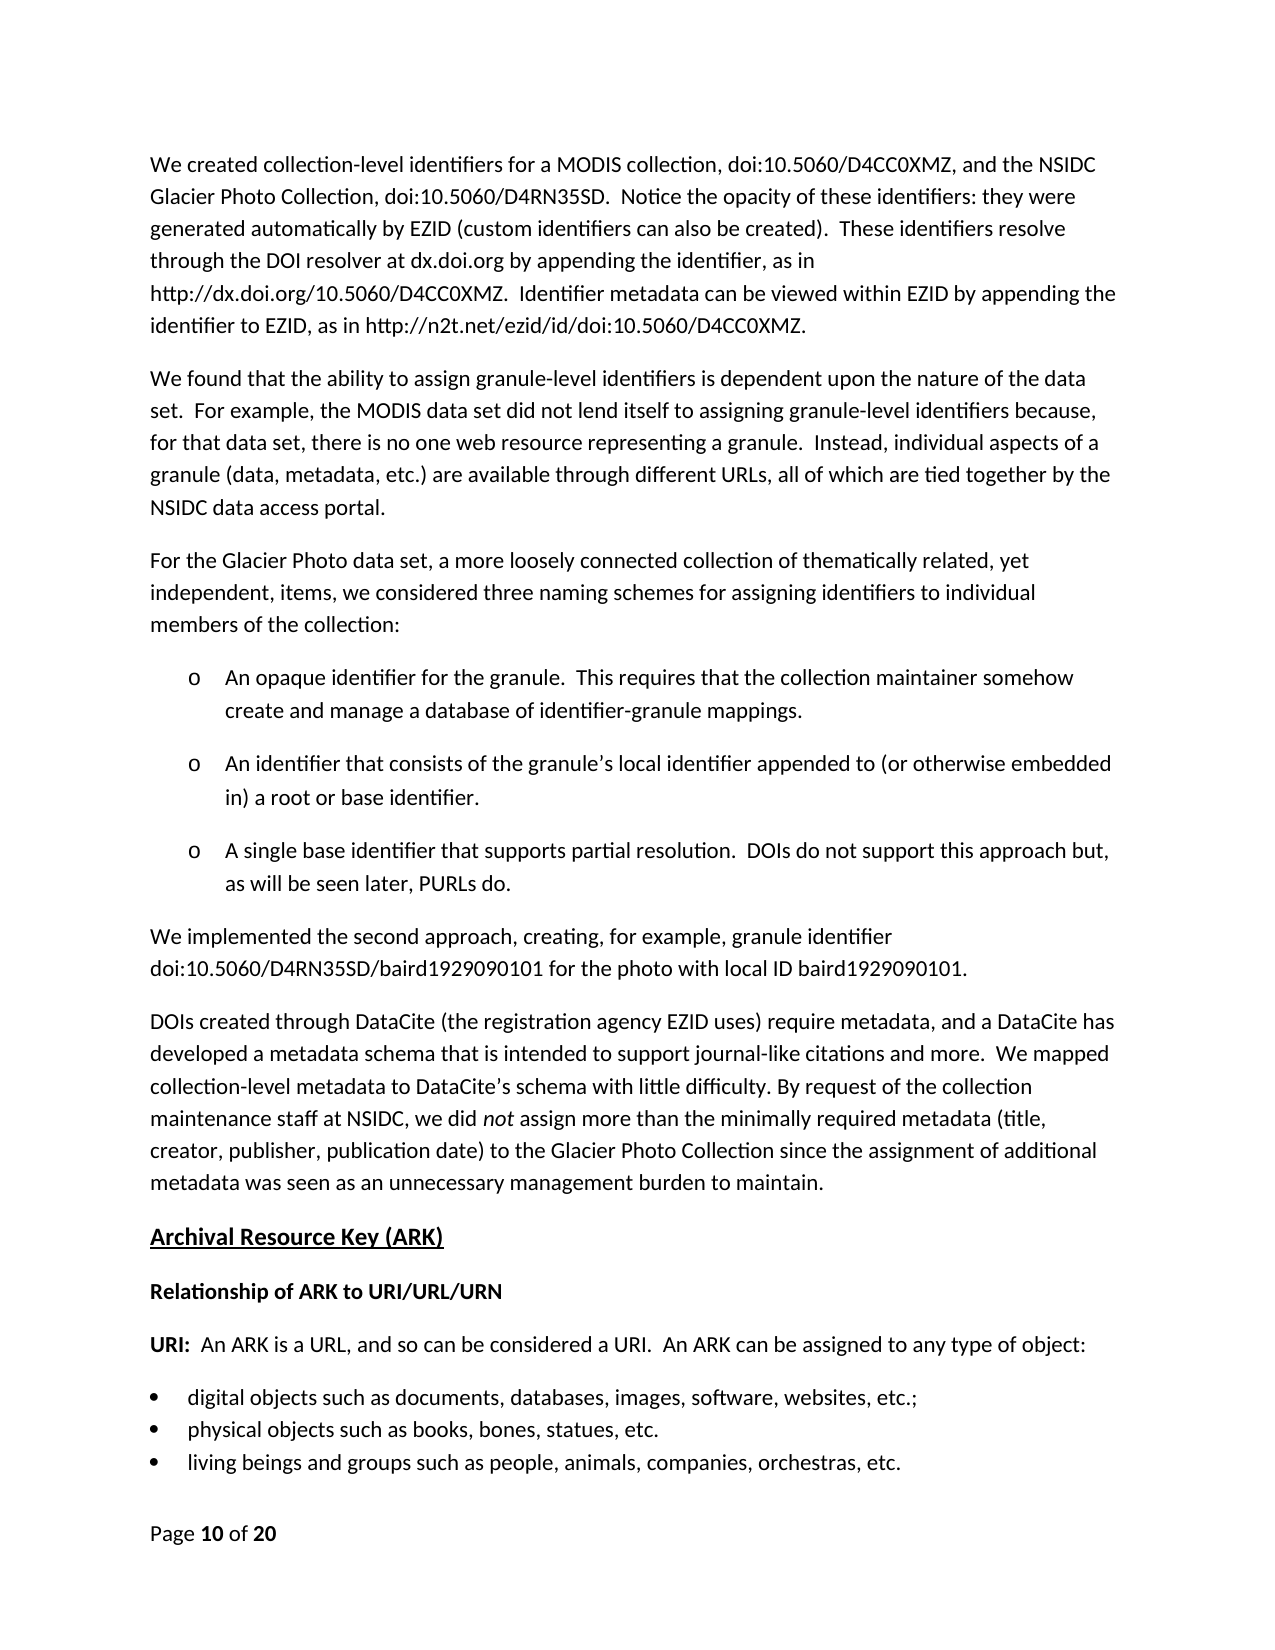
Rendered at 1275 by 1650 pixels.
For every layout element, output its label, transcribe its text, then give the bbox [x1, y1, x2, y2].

text We found that the ability to assign granule-level identifiers is dependent upon the nature of the data set. For example, the MODIS data set did not lend itself to assigning granule-level identifiers because, for that data set, there is no one web resource representing a granule. Instead, individual aspects of a granule (data, metadata, etc.) are available through different URLs, all of which are tied together by the NSIDC data access portal. [150, 364, 1125, 521]
text We created collection-level identifiers for a MODIS collection, doi:10.5060/D4CC0XMZ, and the NSIDC Glacier Photo Collection, doi:10.5060/D4RN35SD. Notice the opacity of these identifiers: they were generated automatically by EZID (custom identifiers can also be created). These identifiers resolve through the DOI resolver at dx.doi.org by appending the identifier, as in http://dx.doi.org/10.5060/D4CC0XMZ. Identifier metadata can be viewed within EZID by appending the identifier to EZID, as in http://n2t.net/ezid/id/doi:10.5060/D4CC0XMZ. [150, 150, 1125, 339]
text For the Glacier Photo data set, a more loosely connected collection of thematically related, yet independent, items, we considered three naming schemes for assigning identifiers to individual members of the collection: [150, 546, 1125, 638]
list A single base identifier that supports partial resolution. DOIs do not support this approach but, as will be seen later, PURLs do. [187, 836, 1125, 897]
text URI: An ARK is a URL, and so can be considered a URI. An ARK can be assigned to any type of object: [150, 1330, 1125, 1358]
list living beings and groups such as people, animals, companies, orchestras, etc. [150, 1448, 1125, 1476]
text DOIs created through DataCite (the registration agency EZID uses) require metadata, and a DataCite has developed a metadata schema that is intended to support journal-like citations and more. We mapped collection-level metadata to DataCite’s schema with little difficulty. By request of the collection maintenance staff at NSIDC, we did not assign more than the minimally required metadata (title, creator, publisher, publication date) to the Glacier Photo Collection since the assignment of additional metadata was seen as an unnecessary management burden to maintain. [150, 1007, 1125, 1196]
list An identifier that consists of the granule’s local identifier appended to (or otherwise embedded in) a root or base identifier. [187, 749, 1125, 811]
text Relationship of ARK to URI/URL/URN [150, 1277, 1125, 1305]
text Archival Resource Key (ARK) [150, 1221, 1125, 1252]
text We implemented the second approach, creating, for example, granule identifier doi:10.5060/D4RN35SD/baird1929090101 for the photo with local ID baird1929090101. [150, 922, 1125, 982]
list physical objects such as books, bones, statues, etc. [150, 1415, 1125, 1443]
list digital objects such as documents, databases, images, software, websites, etc.; [150, 1383, 1125, 1411]
list An opaque identifier for the granule. This requires that the collection maintainer somehow create and manage a database of identifier-granule mappings. [187, 663, 1125, 724]
